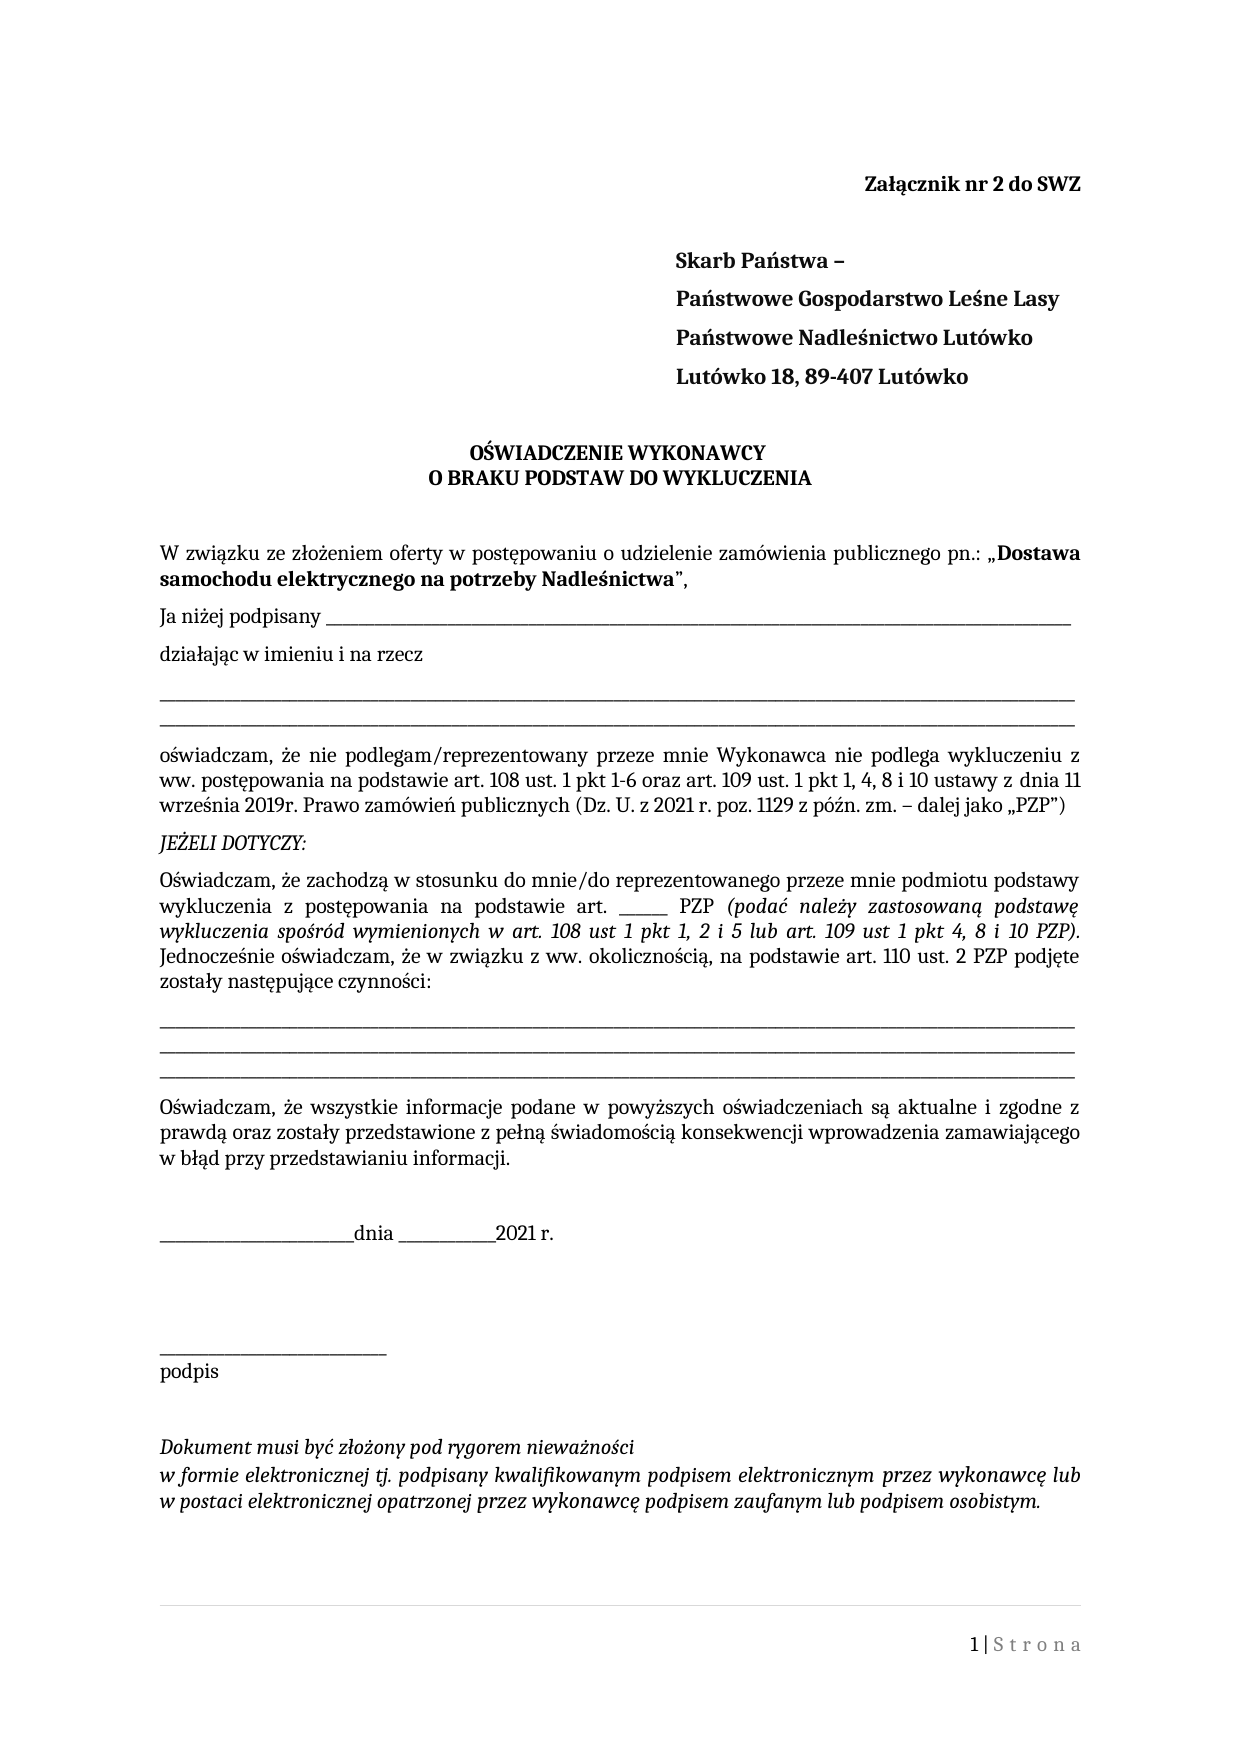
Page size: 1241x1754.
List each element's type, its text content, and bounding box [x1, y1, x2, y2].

text oświadczam, że nie podlegam/reprezentowany przeze mnie Wykonawca nie podlega wykluczeniu z ww. postępowania na podstawie art. 108 ust. 1 pkt 1-6 oraz art. 109 ust. 1 pkt 1, 4, 8 i 10 ustawy z dnia 11 września 2019r. Prawo zamówień publicznych (Dz. U. z 2021 r. poz. 1129 z późn. zm. – dalej jako „PZP”) [159, 742, 1081, 818]
text ___________________________________________________________________________________________________________________________________________________________________________________________________________________________________________________________________________________________________________________________________________________ [159, 1007, 1081, 1082]
text działając w imieniu i na rzecz [159, 642, 1081, 667]
text Załącznik nr 2 do SWZ [159, 172, 1081, 197]
text Dokument musi być złożony pod rygorem nieważności w formie elektronicznej tj. podpisany kwalifikowanym podpisem elektronicznym przez wykonawcę lub w postaci elektronicznej opatrzonej przez wykonawcę podpisem zaufanym lub podpisem osobistym. [159, 1434, 1081, 1514]
text Lutówko 18, 89-407 Lutówko [159, 364, 1081, 390]
text Oświadczam, że wszystkie informacje podane w powyższych oświadczeniach są aktualne i zgodne z prawdą oraz zostały przedstawione z pełną świadomością konsekwencji wprowadzenia zamawiającego w błąd przy przedstawianiu informacji. [159, 1095, 1081, 1171]
text Państwowe Gospodarstwo Leśne Lasy [159, 286, 1081, 313]
text __________________________________________________________________________________________________________________________________________________________________________________________________________________________________ [159, 679, 1081, 730]
text Państwowe Nadleśnictwo Lutówko [159, 325, 1081, 351]
text W związku ze złożeniem oferty w postępowaniu o udzielenie zamówienia publicznego pn.: „Dostawa samochodu elektrycznego na potrzeby Nadleśnictwa”, [159, 541, 1081, 592]
text JEŻELI DOTYCZY: [159, 831, 1081, 856]
text ____________________________ podpis [159, 1334, 1081, 1384]
text Ja niżej podpisany ____________________________________________________________________________________________ [159, 604, 1081, 629]
text Oświadczam, że zachodzą w stosunku do mnie/do reprezentowanego przeze mnie podmiotu podstawy wykluczenia z postępowania na podstawie art. ______ PZP (podać należy zastosowaną podstawę wykluczenia spośród wymienionych w art. 108 ust 1 pkt 1, 2 i 5 lub art. 109 ust 1 pkt 4, 8 i 10 PZP). Jednocześnie oświadczam, że w związku z ww. okolicznością, na podstawie art. 110 ust. 2 PZP podjęte zostały następujące czynności: [159, 868, 1081, 994]
text ________________________dnia ____________2021 r. [159, 1221, 1081, 1246]
text Skarb Państwa – [159, 247, 1081, 274]
text OŚWIADCZENIE WYKONAWCY O BRAKU PODSTAW DO WYKLUCZENIA [159, 441, 1081, 491]
